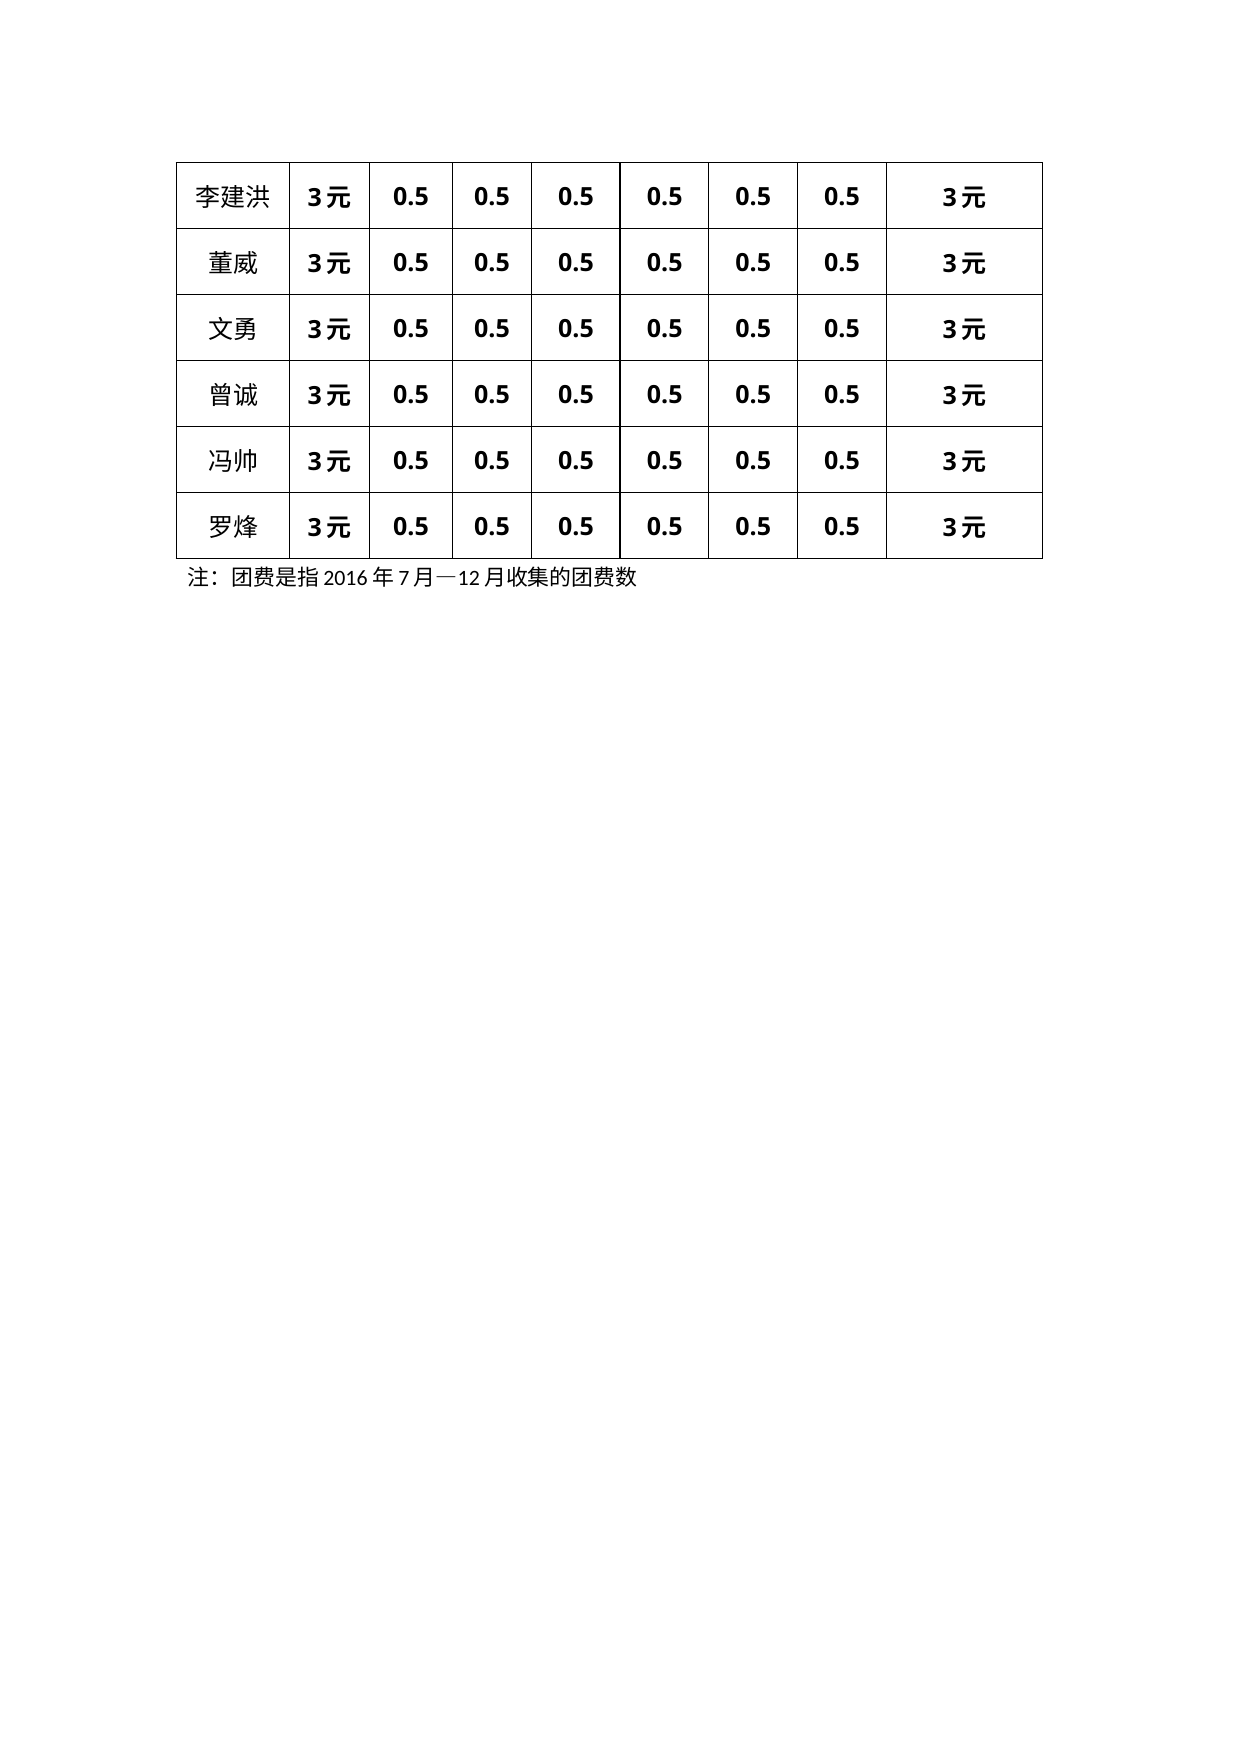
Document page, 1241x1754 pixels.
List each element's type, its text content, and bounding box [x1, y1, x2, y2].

table_cell 3元 [290, 493, 369, 558]
table_cell 3元 [290, 427, 369, 492]
table_cell 0.5 [370, 295, 452, 360]
table_cell 0.5 [709, 163, 797, 228]
table_cell 3元 [290, 163, 369, 228]
table_cell 李建洪 [177, 163, 289, 228]
table_cell 0.5 [621, 229, 708, 294]
table_cell 0.5 [709, 493, 797, 558]
table_cell 0.5 [798, 361, 886, 426]
table_cell 3元 [290, 295, 369, 360]
table_cell 冯帅 [177, 427, 289, 492]
table_cell 0.5 [621, 295, 708, 360]
table_cell 0.5 [621, 163, 708, 228]
table_cell 3元 [887, 295, 1042, 360]
table_cell 0.5 [621, 361, 708, 426]
table_cell 董威 [177, 229, 289, 294]
table_cell 3元 [290, 361, 369, 426]
table_cell 0.5 [709, 427, 797, 492]
table_cell 0.5 [709, 361, 797, 426]
table_cell 0.5 [453, 229, 531, 294]
table_cell 0.5 [370, 229, 452, 294]
table_cell 0.5 [453, 427, 531, 492]
text 注：团费是指2016年7月—12月收集的团费数 [187, 559, 1053, 592]
table_cell 0.5 [453, 163, 531, 228]
table_cell 0.5 [798, 163, 886, 228]
table_cell 0.5 [532, 229, 619, 294]
table_cell 0.5 [709, 229, 797, 294]
table_cell 0.5 [709, 295, 797, 360]
table_cell 3元 [290, 229, 369, 294]
table_cell 3元 [887, 361, 1042, 426]
table_cell 0.5 [532, 493, 619, 558]
table_cell 0.5 [532, 427, 619, 492]
table_cell 0.5 [453, 493, 531, 558]
table_cell 0.5 [453, 361, 531, 426]
table_cell 0.5 [621, 427, 708, 492]
table_cell 3元 [887, 427, 1042, 492]
table_cell 文勇 [177, 295, 289, 360]
table_cell 罗烽 [177, 493, 289, 558]
table_cell 0.5 [798, 229, 886, 294]
table_cell 0.5 [370, 163, 452, 228]
table_cell 3元 [887, 163, 1042, 228]
table_cell 0.5 [370, 493, 452, 558]
table_cell 0.5 [621, 493, 708, 558]
table_cell 3元 [887, 229, 1042, 294]
table_cell 0.5 [798, 493, 886, 558]
table_cell 0.5 [532, 361, 619, 426]
table_cell 0.5 [532, 163, 619, 228]
table_cell 3元 [887, 493, 1042, 558]
table_cell 0.5 [798, 295, 886, 360]
table_cell 曾诚 [177, 361, 289, 426]
table_cell 0.5 [453, 295, 531, 360]
table_cell 0.5 [532, 295, 619, 360]
table_cell 0.5 [798, 427, 886, 492]
table_cell 0.5 [370, 427, 452, 492]
table_cell 0.5 [370, 361, 452, 426]
